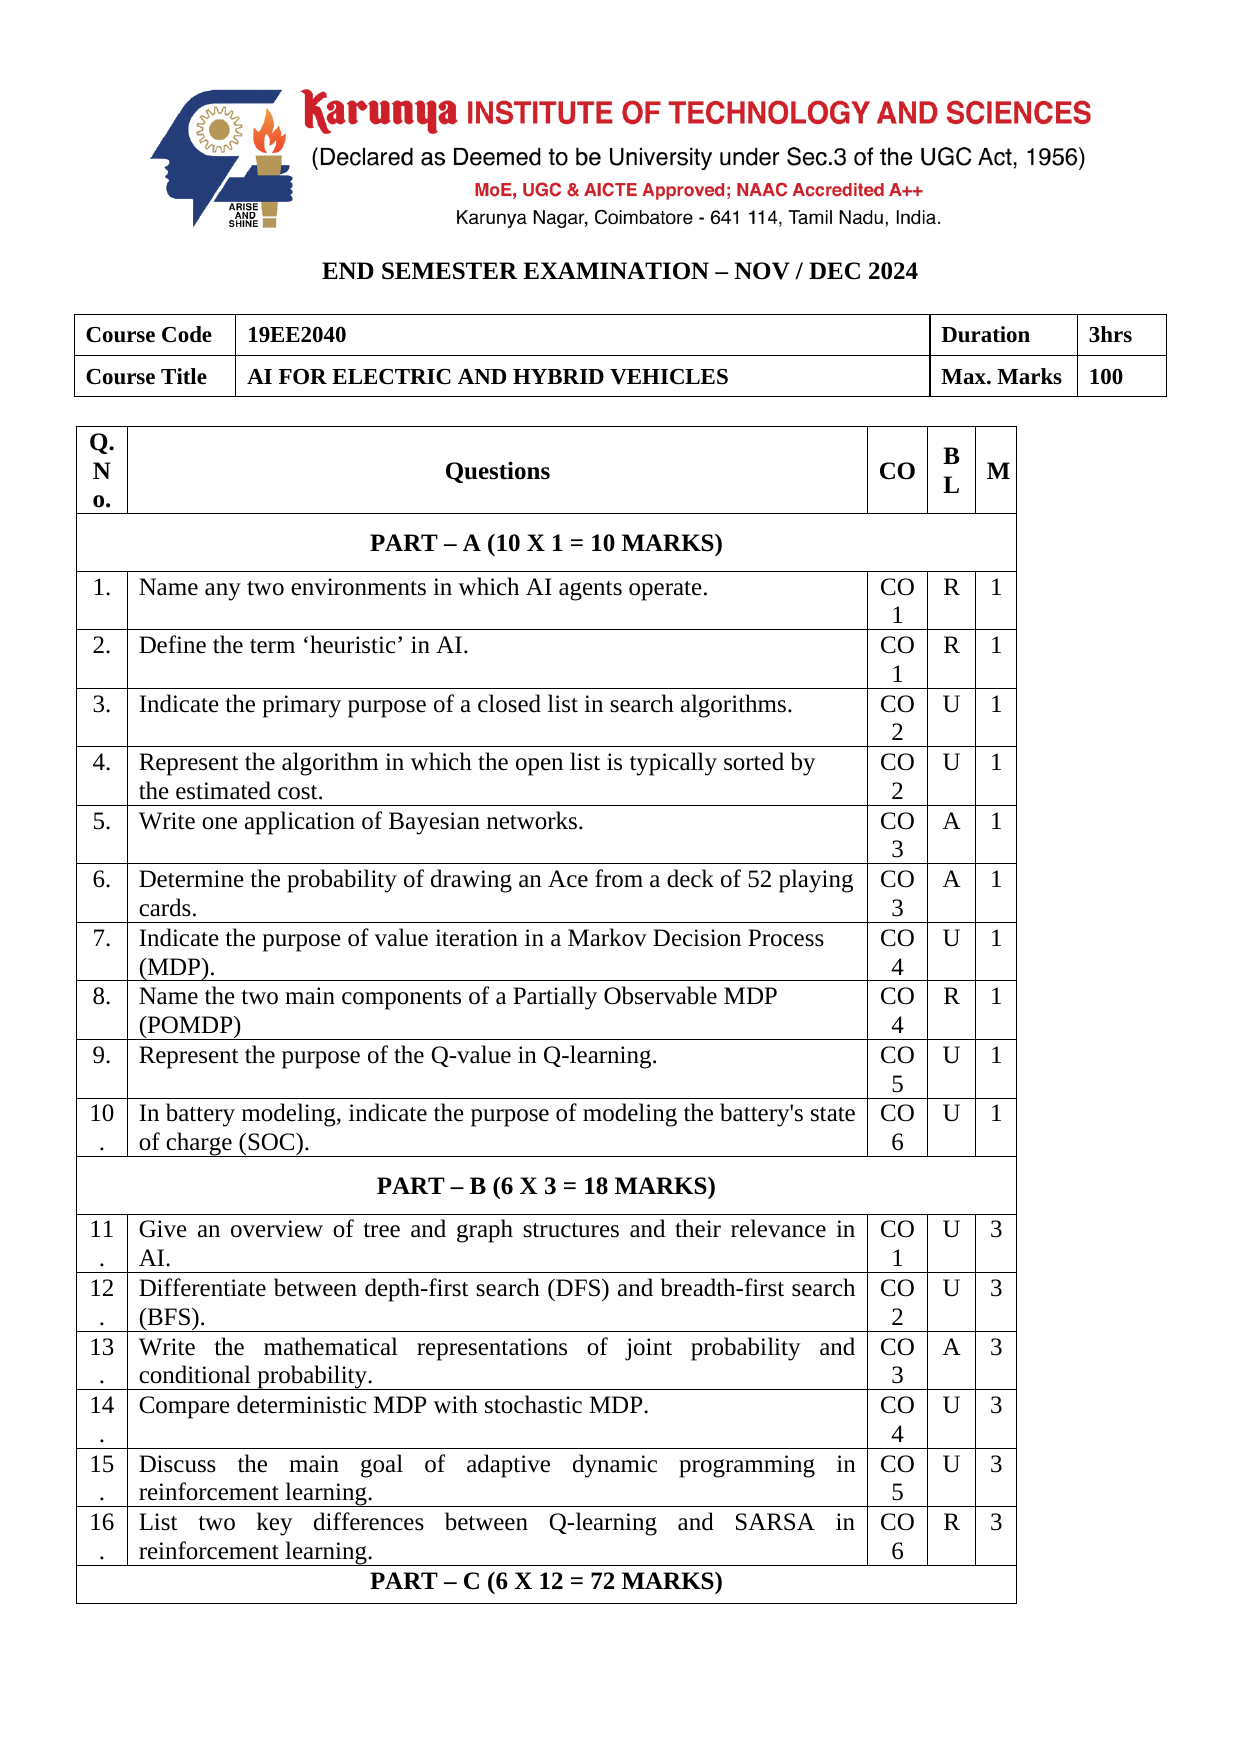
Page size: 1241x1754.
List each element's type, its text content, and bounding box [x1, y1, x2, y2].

table_cell Indicate the purpose of value iteration in a Markov Decision Process (MDP). [128, 923, 867, 980]
table_cell 3 [976, 1449, 1016, 1506]
table_cell 1 [976, 1040, 1016, 1097]
table_cell Discuss the main goal of adaptive dynamic programming in reinforcement learning. [128, 1449, 867, 1506]
table_header 19EE2040 [236, 315, 929, 355]
table_cell 1 [976, 572, 1016, 629]
table_cell U [928, 747, 975, 805]
table_cell U [928, 689, 975, 746]
table_cell Course Title [75, 356, 235, 396]
table_cell 1 [976, 923, 1016, 980]
table_cell CO4 [868, 923, 927, 980]
table_cell CO2 [868, 747, 927, 805]
table_cell 14. [77, 1390, 127, 1448]
table_cell 11. [77, 1215, 127, 1272]
table_cell CO4 [868, 1390, 927, 1448]
table_cell CO3 [868, 1332, 927, 1389]
table_cell CO3 [868, 864, 927, 922]
table_cell CO6 [868, 1099, 927, 1156]
table_cell CO1 [868, 630, 927, 688]
table_cell 3 [976, 1273, 1016, 1331]
table_cell 8. [77, 981, 127, 1039]
table_cell 3 [976, 1390, 1016, 1448]
table_cell 3 [976, 1507, 1016, 1565]
table_cell R [928, 572, 975, 629]
table_cell 10. [77, 1099, 127, 1156]
table_header Course Code [75, 315, 235, 355]
table_cell 12. [77, 1273, 127, 1331]
table_cell 1 [976, 864, 1016, 922]
table_cell PART – B (6 X 3 = 18 MARKS) [77, 1157, 1016, 1213]
table_cell List two key differences between Q-learning and SARSA in reinforcement learning. [128, 1507, 867, 1565]
table_cell CO6 [868, 1507, 927, 1565]
table_cell 2. [77, 630, 127, 688]
table_cell 6. [77, 864, 127, 922]
picture [150, 89, 1091, 228]
table_cell R [928, 630, 975, 688]
table_cell 15. [77, 1449, 127, 1506]
table_cell A [928, 1332, 975, 1389]
table_cell 3. [77, 689, 127, 746]
table_cell 1 [976, 689, 1016, 746]
table_cell 4. [77, 747, 127, 805]
table_cell AI FOR ELECTRIC AND HYBRID VEHICLES [236, 356, 929, 396]
table_header Questions [128, 427, 867, 513]
table_cell 7. [77, 923, 127, 980]
table_cell Name the two main components of a Partially Observable MDP (POMDP) [128, 981, 867, 1039]
table_cell CO5 [868, 1040, 927, 1097]
table_cell Differentiate between depth-first search (DFS) and breadth-first search (BFS). [128, 1273, 867, 1331]
table_cell U [928, 1040, 975, 1097]
table_cell 9. [77, 1040, 127, 1097]
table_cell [77, 1566, 1016, 1603]
table_cell Give an overview of tree and graph structures and their relevance in AI. [128, 1215, 867, 1272]
table_cell PART – A (10 X 1 = 10 MARKS) [77, 514, 1016, 571]
table_cell 1 [976, 630, 1016, 688]
table_cell 13. [77, 1332, 127, 1389]
table_header 3hrs [1078, 315, 1166, 355]
table_cell Write one application of Bayesian networks. [128, 806, 867, 863]
table_cell 3 [976, 1332, 1016, 1389]
table_cell 3 [976, 1215, 1016, 1272]
table_cell A [928, 864, 975, 922]
table_cell U [928, 1449, 975, 1506]
table_cell 1 [976, 747, 1016, 805]
table_header BL [928, 427, 975, 513]
table_cell CO3 [868, 806, 927, 863]
table_cell U [928, 1099, 975, 1156]
table_cell CO4 [868, 981, 927, 1039]
table_cell CO5 [868, 1449, 927, 1506]
table_cell R [928, 981, 975, 1039]
table_cell 1 [976, 1099, 1016, 1156]
table_cell Name any two environments in which AI agents operate. [128, 572, 867, 629]
table_header M [976, 427, 1016, 513]
table_header CO [868, 427, 927, 513]
table_cell Indicate the primary purpose of a closed list in search algorithms. [128, 689, 867, 746]
table_cell 1 [976, 981, 1016, 1039]
table_cell U [928, 923, 975, 980]
text END SEMESTER EXAMINATION – NOV / DEC 2024 [150, 256, 1090, 285]
table_cell Max. Marks [931, 356, 1077, 396]
table_cell 1. [77, 572, 127, 629]
table_cell CO2 [868, 1273, 927, 1331]
table_cell Write the mathematical representations of joint probability and conditional probability. [128, 1332, 867, 1389]
table_cell Represent the purpose of the Q-value in Q-learning. [128, 1040, 867, 1097]
table_cell U [928, 1273, 975, 1331]
table_cell Define the term ‘heuristic’ in AI. [128, 630, 867, 688]
table_cell R [928, 1507, 975, 1565]
table_cell Compare deterministic MDP with stochastic MDP. [128, 1390, 867, 1448]
table_cell 16. [77, 1507, 127, 1565]
table_cell 5. [77, 806, 127, 863]
table_cell In battery modeling, indicate the purpose of modeling the battery's state of charge (SOC). [128, 1099, 867, 1156]
table_cell Represent the algorithm in which the open list is typically sorted by the estimated cost. [128, 747, 867, 805]
table_header Q. No. [77, 427, 127, 513]
table_cell 1 [976, 806, 1016, 863]
table_cell CO1 [868, 572, 927, 629]
table_cell U [928, 1215, 975, 1272]
table_cell U [928, 1390, 975, 1448]
table_header Duration [931, 315, 1077, 355]
table_cell A [928, 806, 975, 863]
table_cell 100 [1078, 356, 1166, 396]
table_cell CO1 [868, 1215, 927, 1272]
table_cell CO2 [868, 689, 927, 746]
table_cell Determine the probability of drawing an Ace from a deck of 52 playing cards. [128, 864, 867, 922]
